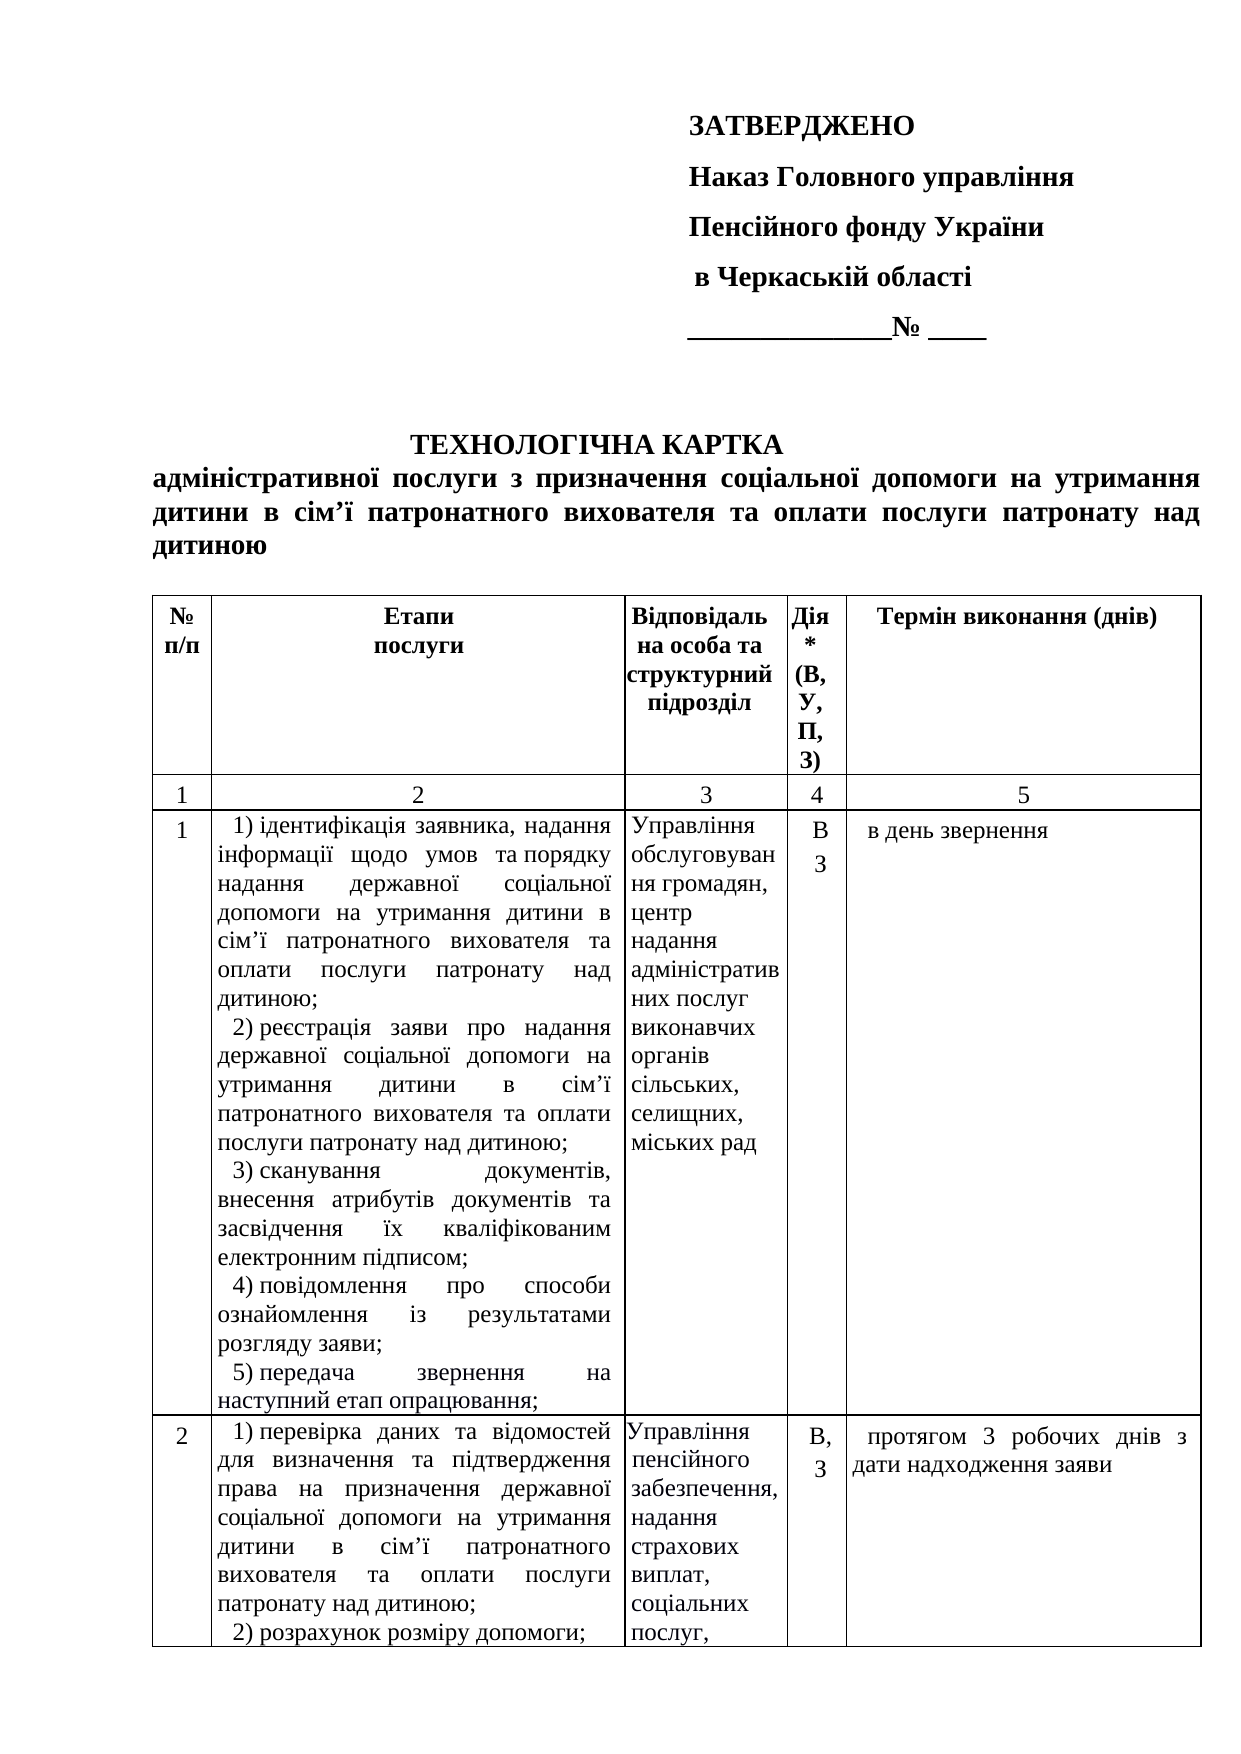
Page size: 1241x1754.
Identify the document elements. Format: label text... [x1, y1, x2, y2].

text ______________№ ____ [687, 309, 1117, 343]
table_header Дія* (В, У, П, З) [788, 596, 846, 774]
table_cell 3 [626, 775, 787, 809]
table_cell В З [788, 811, 846, 1414]
table_header Етапи послуги [212, 596, 624, 774]
table_cell 1) ідентифікація заявника, надання інформації щодо умов та порядку надання державної соціальної допомоги на утримання дитини в сім’ї патронатного вихователя та оплати послуги патронату над дитиною; 2) реєстрація заяви про надання державної соціальної допомоги на утримання дитини в сім’ї патронатного вихователя та оплати послуги патронату над дитиною; 3) сканування документів, внесення атрибутів документів та засвідчення їх кваліфікованим електронним підписом; 4) повідомлення про способи ознайомлення із результатами розгляду заяви; 5) передача звернення на наступний етап опрацювання; [212, 811, 624, 1414]
text адміністративної послуги з призначення соціальної допомоги на утримання дитини в сім’ї патронатного вихователя та оплати послуги патронату над дитиною [152, 460, 1201, 561]
table_header № п/п [153, 596, 211, 774]
table_cell протягом 3 робочих днів з дати надходження заяви [847, 1416, 1200, 1646]
table_cell 5 [847, 775, 1200, 809]
text ЗАТВЕРДЖЕНО [689, 108, 1201, 142]
table_cell Управління пенсійного забезпечення, надання страхових виплат, соціальних послуг, [626, 1416, 787, 1646]
table_cell 4 [788, 775, 846, 809]
table_cell Управління обслуговування громадян, центр надання адміністративних послуг виконавчих органів сільських, селищних, міських рад [626, 811, 787, 1414]
table_cell 1 [153, 775, 211, 809]
table_cell 2 [212, 775, 624, 809]
table_header Термін виконання (днів) [847, 596, 1200, 774]
table_cell 1 [153, 811, 211, 1414]
text Наказ Головного управління [689, 159, 1201, 192]
table_header Відповідальна особа та структурний підрозділ [626, 596, 787, 774]
text в Черкаській області [694, 259, 1201, 293]
table_cell 2 [153, 1416, 211, 1646]
table_cell 1) перевірка даних та відомостей для визначення та підтвердження права на призначення державної соціальної допомоги на утримання дитини в сім’ї патронатного вихователя та оплати послуги патронату над дитиною; 2) розрахунок розміру допомоги; [212, 1416, 624, 1646]
table_cell в день звернення [847, 811, 1200, 1414]
text Пенсійного фонду України [689, 209, 1201, 242]
text ТЕХНОЛОГІЧНА КАРТКА [410, 427, 1201, 460]
table_cell В, З [788, 1416, 846, 1646]
